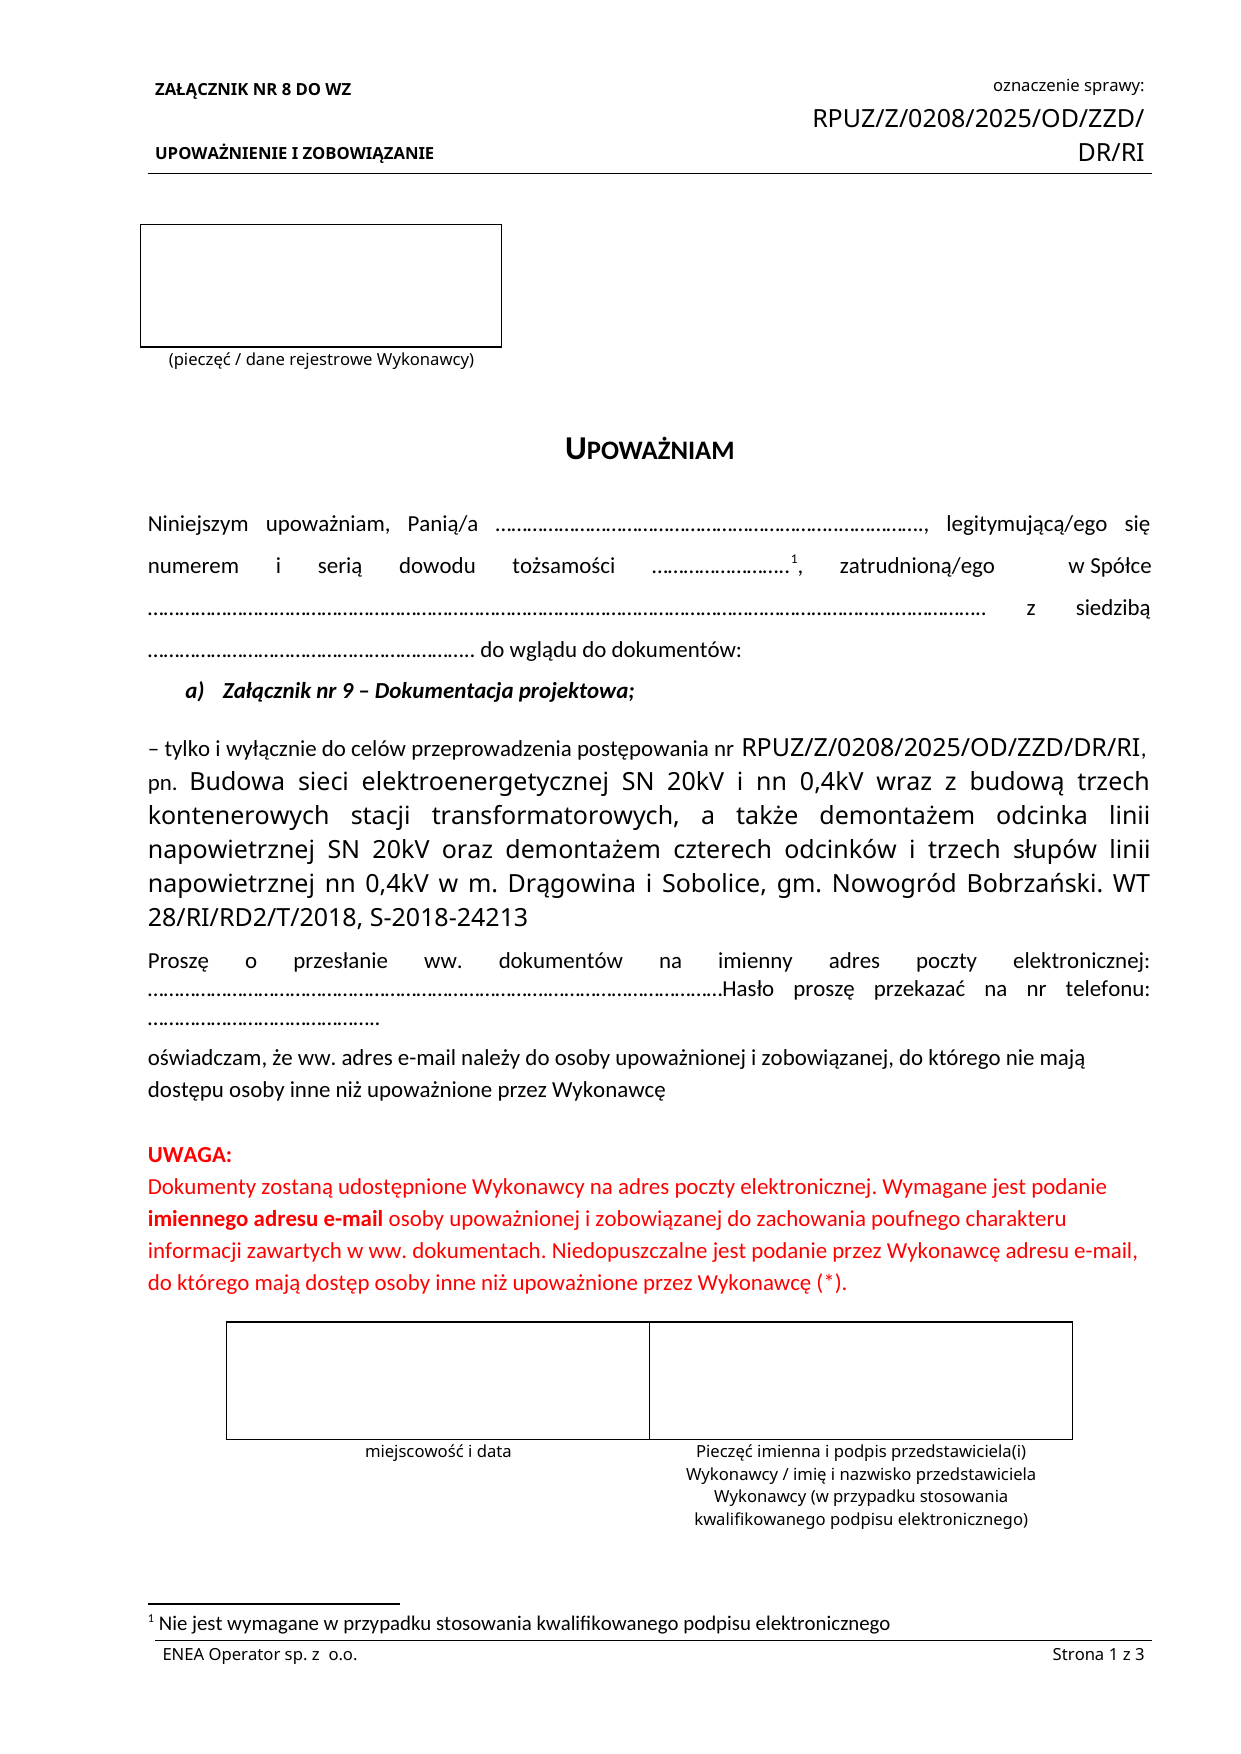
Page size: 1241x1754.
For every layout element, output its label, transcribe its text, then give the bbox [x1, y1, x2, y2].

table_header [650, 1323, 1072, 1439]
title Upoważniam [148, 427, 1152, 468]
text – tylko i wyłącznie do celów przeprowadzenia postępowania nr , pn. [148, 730, 1152, 934]
table_cell miejscowość i data [227, 1440, 649, 1531]
list UWAGA: [148, 1140, 1152, 1168]
list Dokumenty zostaną udostępnione Wykonawcy na adres poczty elektronicznej. Wymagane jest podanie imiennego adresu e-mail osoby upoważnionej i zobowiązanej do zachowania poufnego charakteru informacji zawartych w ww. dokumentach. Niedopuszczalne jest podanie przez Wykonawcę adresu e-mail, do którego mają dostęp osoby inne niż upoważnione przez Wykonawcę (*). [148, 1172, 1152, 1296]
list oświadczam, że ww. adres e-mail należy do osoby upoważnionej i zobowiązanej, do którego nie mają dostępu osoby inne niż upoważnione przez Wykonawcę [148, 1043, 1152, 1103]
text Proszę o przesłanie ww. dokumentów na imienny adres poczty elektronicznej: ………………………………………………………………….……………………………Hasło proszę przekazać na nr telefonu: …………………………………….. [148, 947, 1152, 1031]
table_header [141, 225, 501, 346]
table_cell (pieczęć / dane rejestrowe Wykonawcy) [141, 348, 502, 370]
list Załącznik nr 9 – Dokumentacja projektowa; [185, 677, 1152, 705]
text Niniejszym upoważniam, Panią/a ………………………………………………………..……………., legitymującą/ego się numerem i serią dowodu tożsamości …………………….., zatrudnioną/ego w Spółce …………………………………………………………………………………………………………………………….…………….. z siedzibą …………………………………………………….. do wglądu do dokumentów: [148, 509, 1152, 663]
table_header [227, 1323, 649, 1439]
table_cell Pieczęć imienna i podpis przedstawiciela(i) Wykonawcy / imię i nazwisko przedstawiciela Wykonawcy (w przypadku stosowania kwalifikowanego podpisu elektronicznego) [650, 1440, 1072, 1531]
